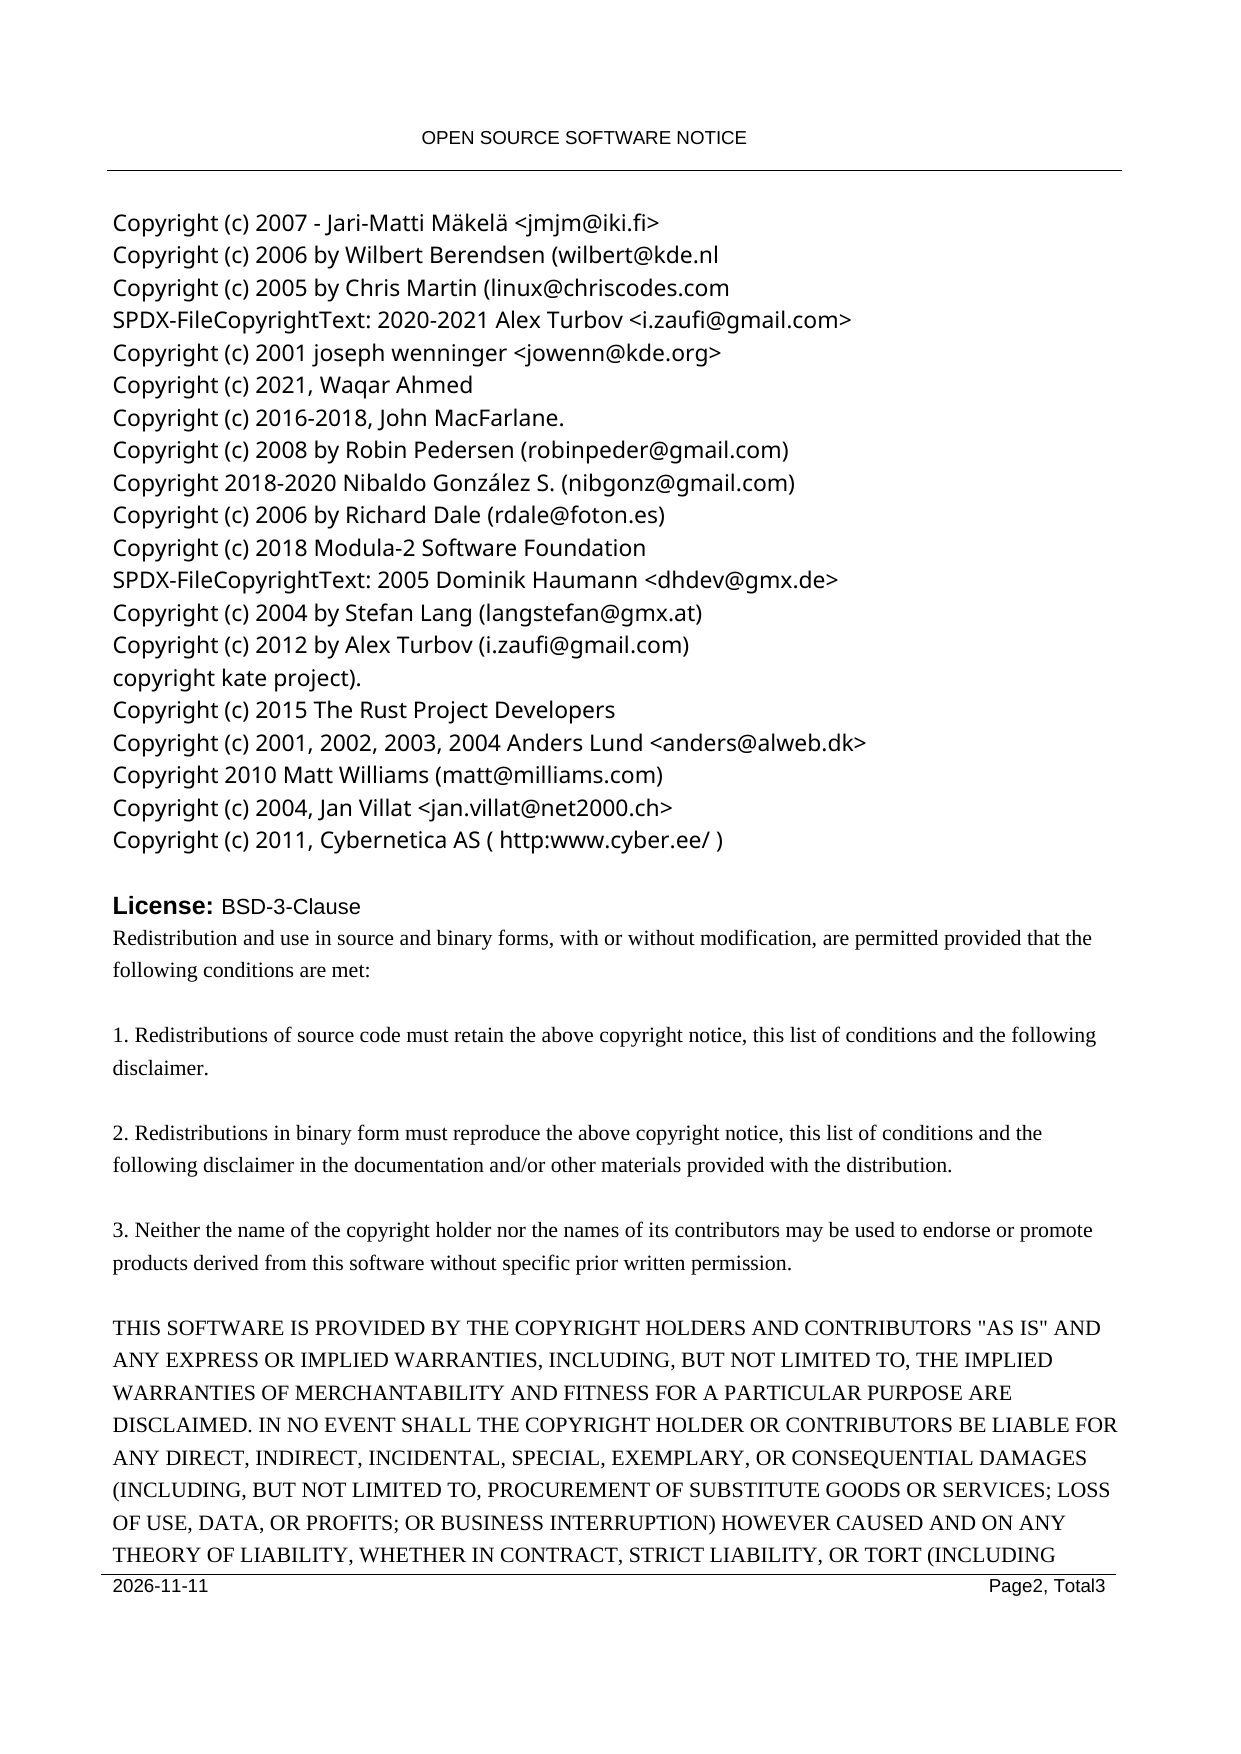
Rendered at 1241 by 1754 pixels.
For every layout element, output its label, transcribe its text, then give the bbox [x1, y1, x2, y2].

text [112, 921, 1128, 1571]
text License: BSD-3-Clause [112, 889, 1128, 921]
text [112, 206, 1128, 889]
